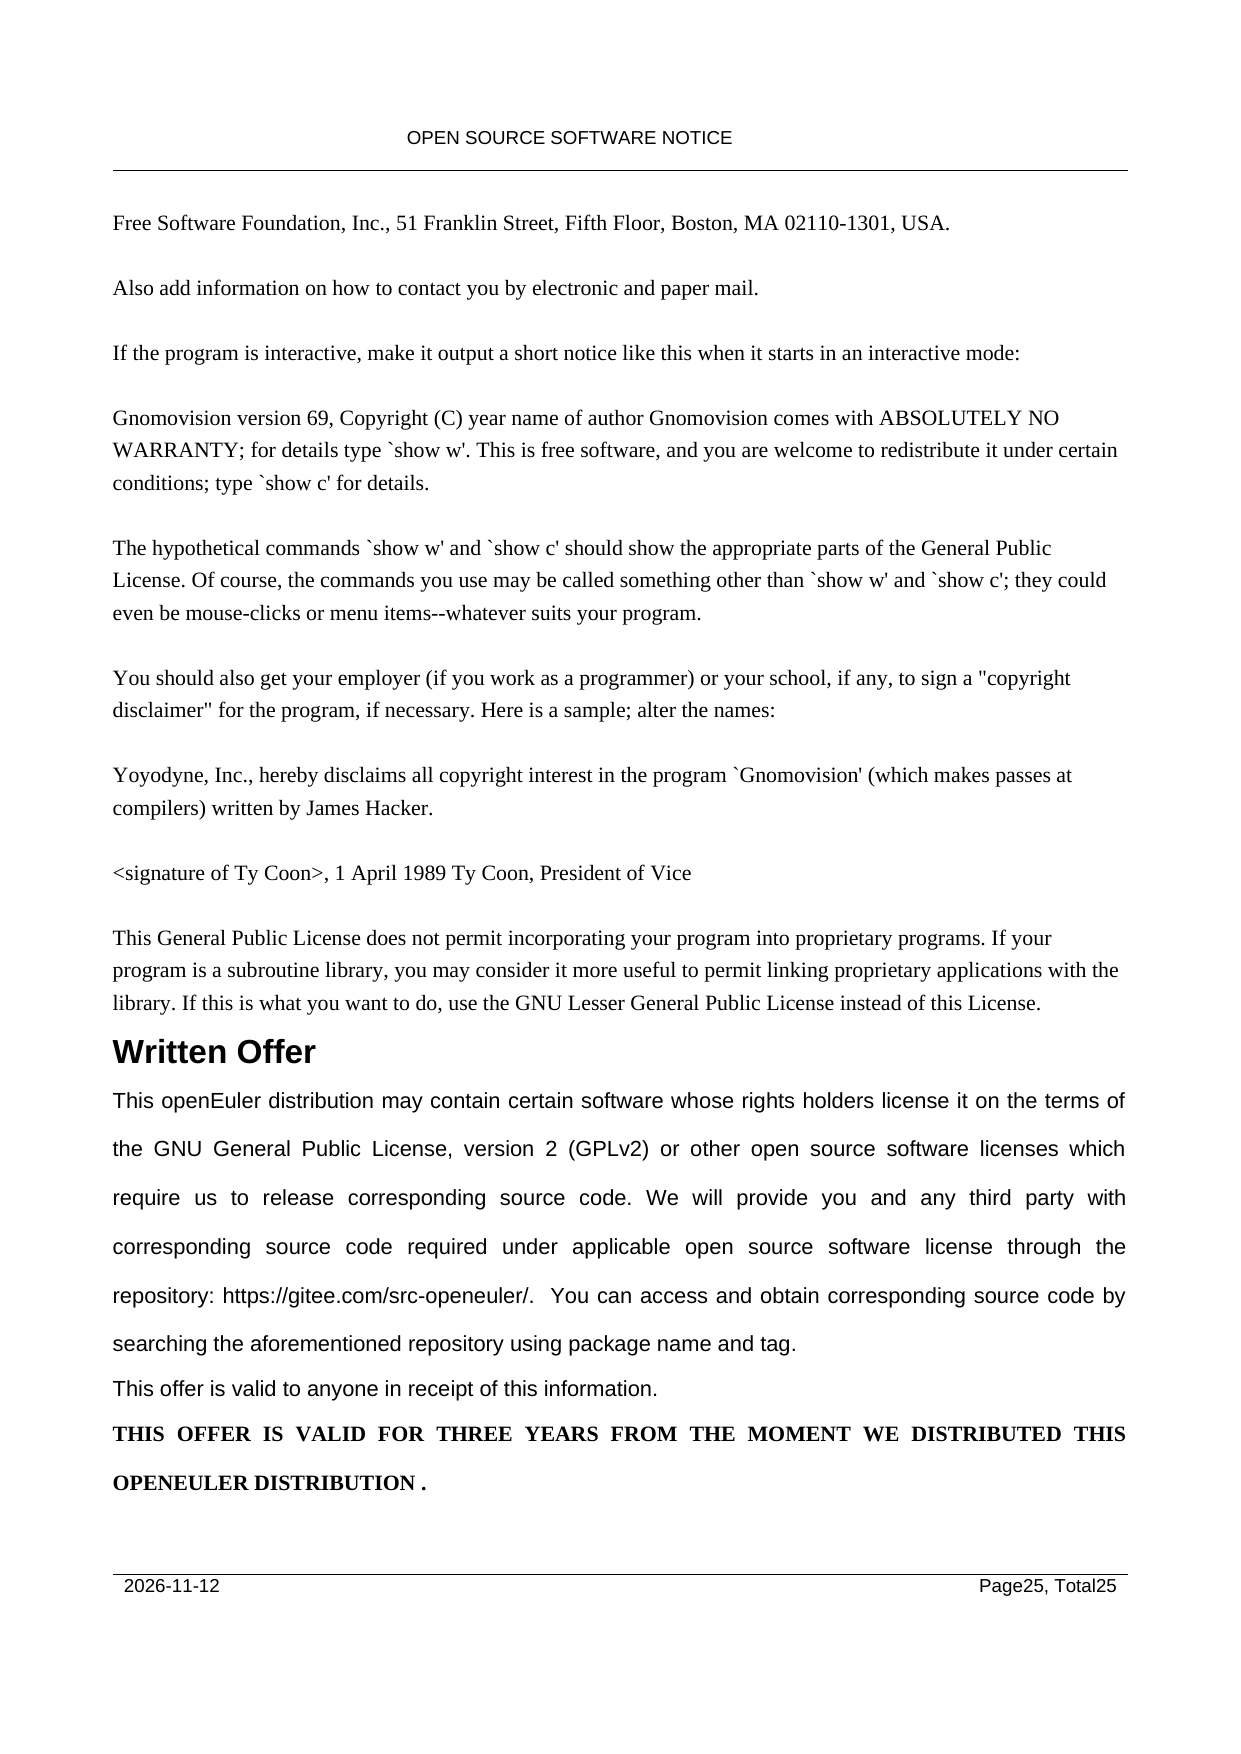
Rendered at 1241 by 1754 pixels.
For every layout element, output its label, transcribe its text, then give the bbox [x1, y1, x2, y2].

text This offer is valid to anyone in receipt of this information. [112, 1373, 1128, 1405]
text THIS OFFER IS VALID FOR THREE YEARS FROM THE MOMENT WE DISTRIBUTED THIS OPENEULER DISTRIBUTION . [112, 1418, 1128, 1499]
text Written Offer [112, 1019, 1128, 1084]
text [112, 206, 1128, 1019]
text This openEuler distribution may contain certain software whose rights holders license it on the terms of the GNU General Public License, version 2 (GPLv2) or other open source software licenses which require us to release corresponding source code. We will provide you and any third party with corresponding source code required under applicable open source software license through the repository: https://gitee.com/src-openeuler/. You can access and obtain corresponding source code by searching the aforementioned repository using package name and tag. [112, 1084, 1128, 1360]
